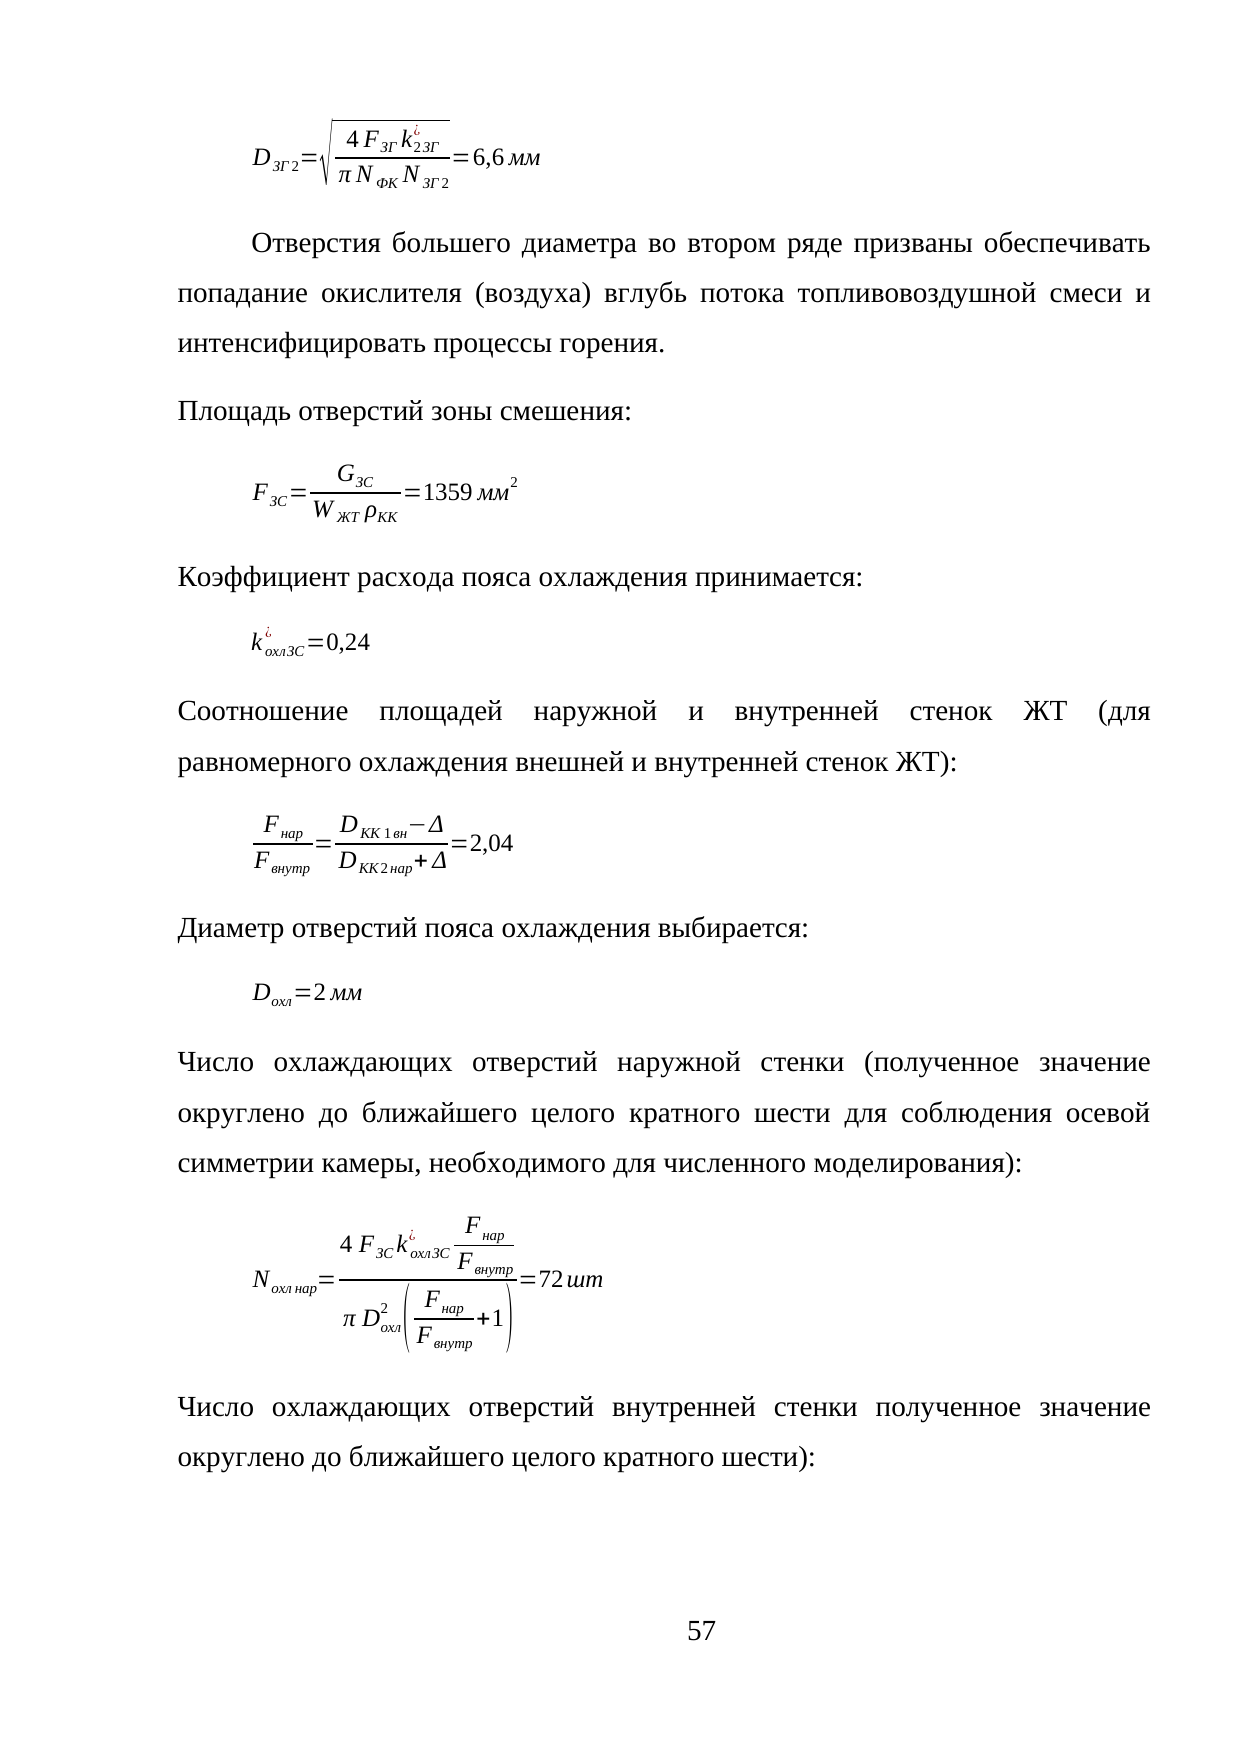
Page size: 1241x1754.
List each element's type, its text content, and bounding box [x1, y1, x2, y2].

text Диаметр отверстий пояса охлаждения выбирается: [177, 910, 1152, 944]
text Площадь отверстий зоны смешения: [177, 393, 1152, 426]
text Число охлаждающих отверстий внутренней стенки полученное значение округлено до ближайшего целого кратного шести): [177, 1389, 1152, 1473]
text Число охлаждающих отверстий наружной стенки (полученное значение округлено до ближайшего целого кратного шести для соблюдения осевой симметрии камеры, необходимого для численного моделирования): [177, 1044, 1152, 1178]
text Соотношение площадей наружной и внутренней стенок ЖТ (для равномерного охлаждения внешней и внутренней стенок ЖТ): [177, 693, 1152, 777]
text Коэффициент расхода пояса охлаждения принимается: [177, 559, 1152, 593]
text Отверстия большего диаметра во втором ряде призваны обеспечивать попадание окислителя (воздуха) вглубь потока топливовоздушной смеси и интенсифицировать процессы горения. [177, 225, 1152, 359]
